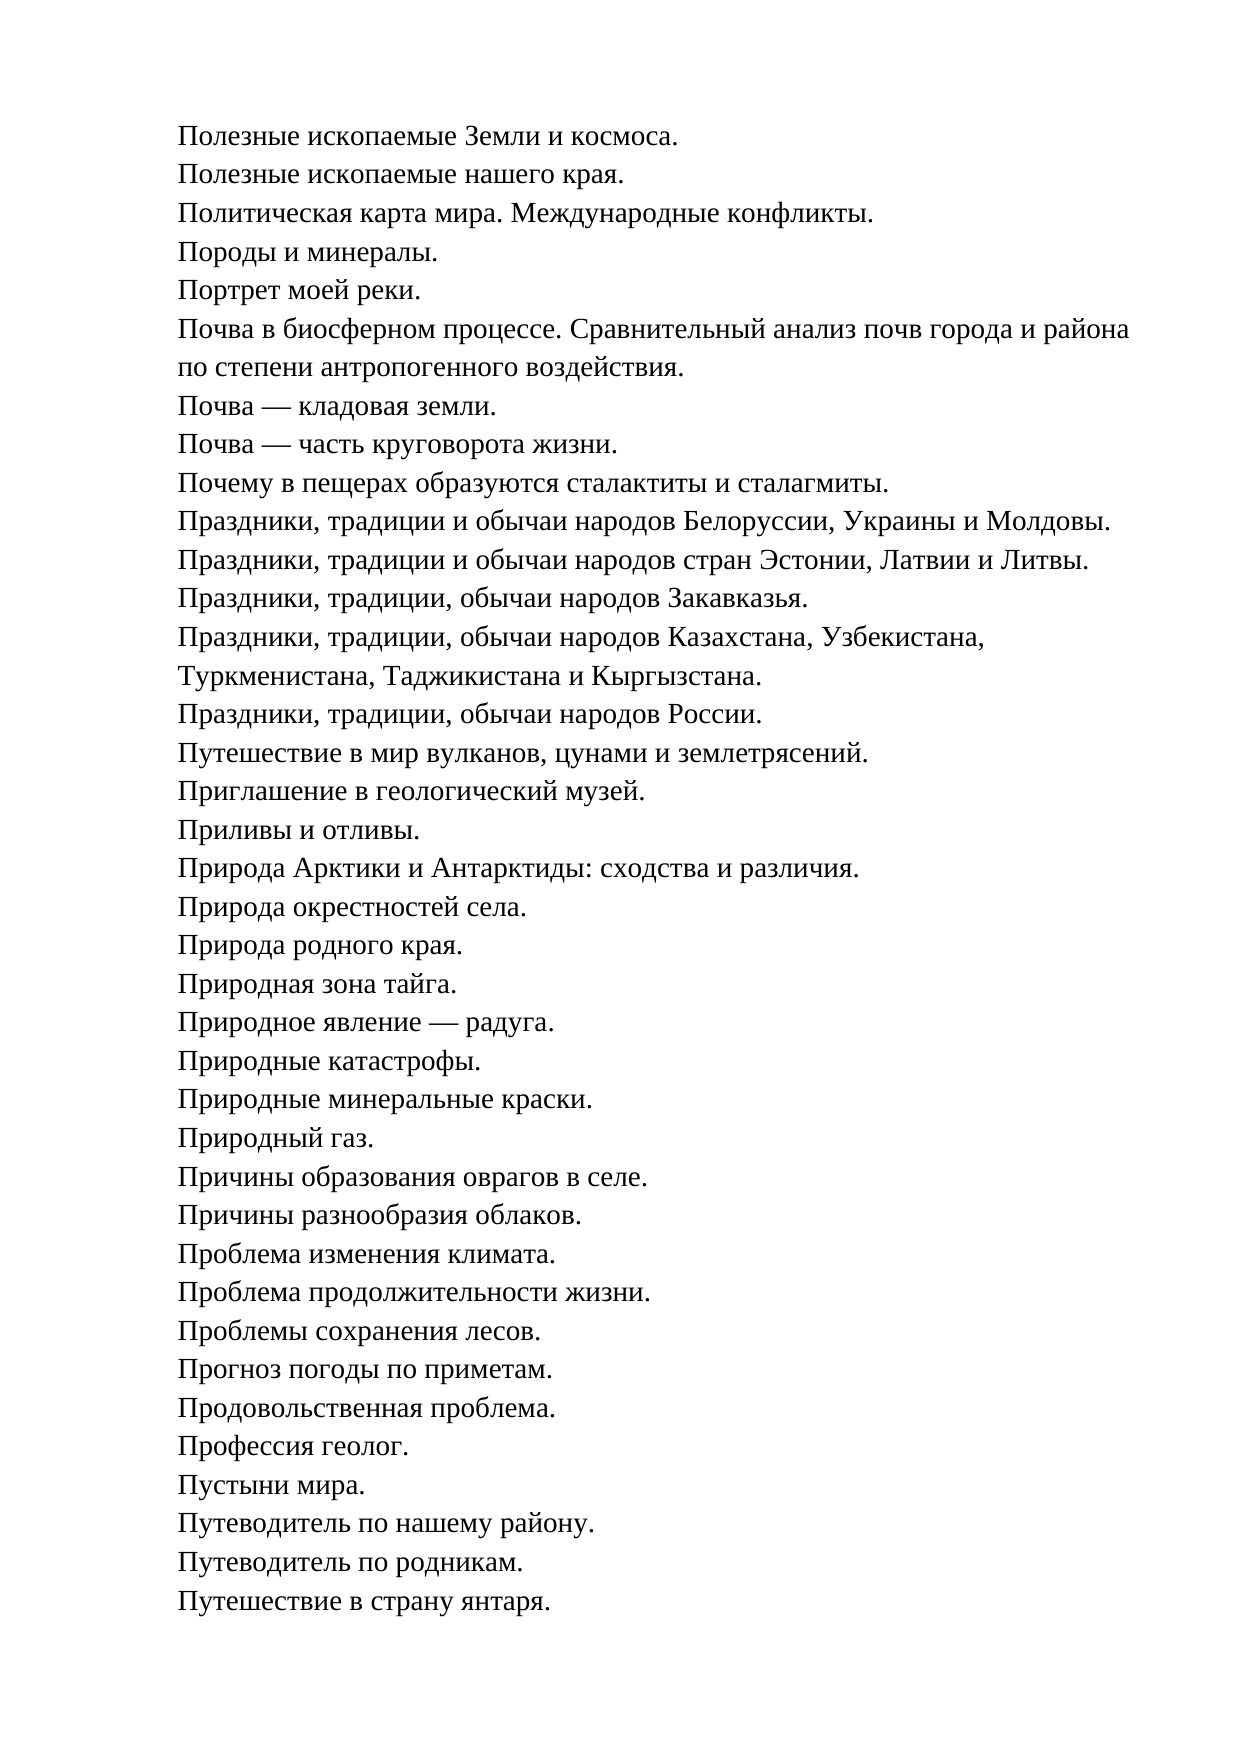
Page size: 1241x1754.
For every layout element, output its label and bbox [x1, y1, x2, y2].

text [177, 118, 1152, 1616]
